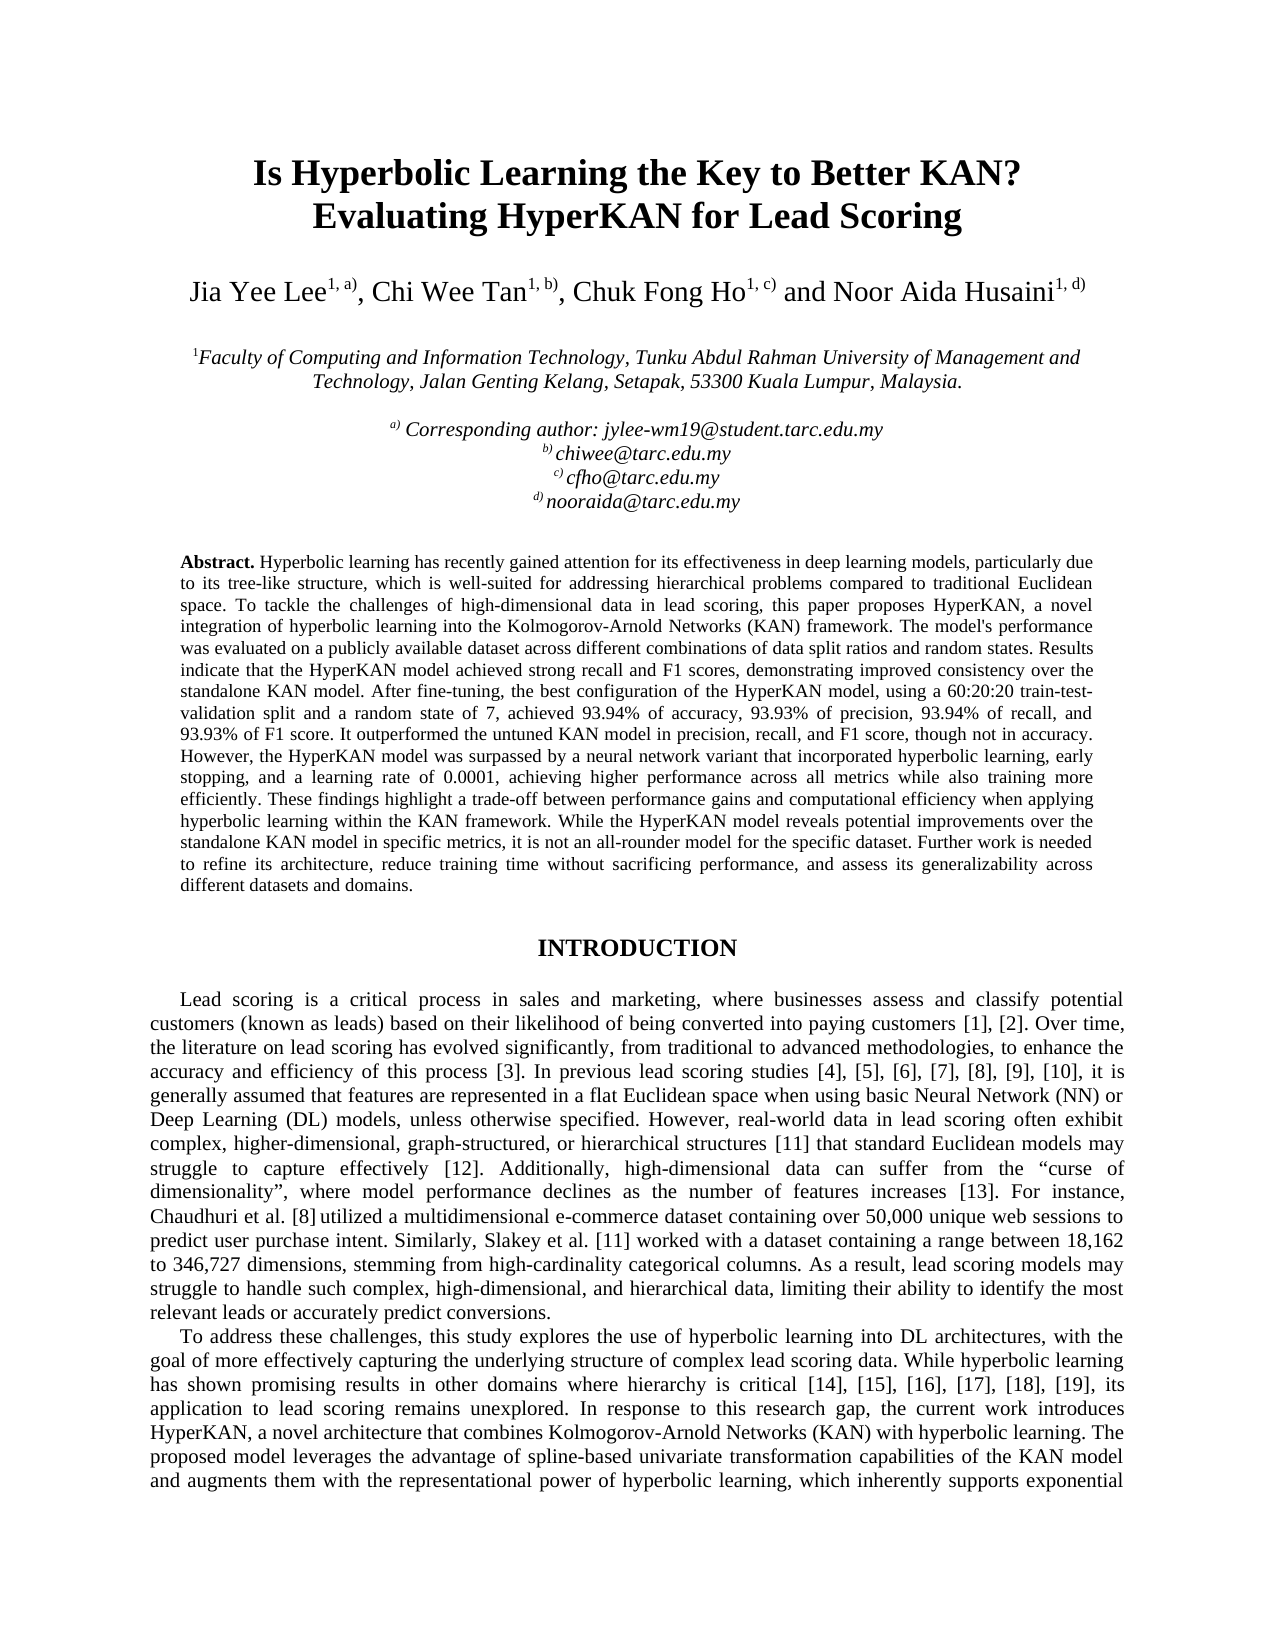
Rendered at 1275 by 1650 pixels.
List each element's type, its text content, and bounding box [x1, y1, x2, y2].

text Jia Yee Lee1, a), Chi Wee Tan1, b), Chuk Fong Ho1, c) and Noor Aida Husaini1, d) [150, 274, 1125, 307]
text Abstract. Hyperbolic learning has recently gained attention for its effectiveness in deep learning models, particularly due to its tree-like structure, which is well-suited for addressing hierarchical problems compared to traditional Euclidean space. To tackle the challenges of high-dimensional data in lead scoring, this paper proposes HyperKAN, a novel integration of hyperbolic learning into the Kolmogorov-Arnold Networks (KAN) framework. The model's performance was evaluated on a publicly available dataset across different combinations of data split ratios and random states. Results indicate that the HyperKAN model achieved strong recall and F1 scores, demonstrating improved consistency over the standalone KAN model. After fine-tuning, the best configuration of the HyperKAN model, using a 60:20:20 train-test-validation split and a random state of 7, achieved 93.94% of accuracy, 93.93% of precision, 93.94% of recall, and 93.93% of F1 score. It outperformed the untuned KAN model in precision, recall, and F1 score, though not in accuracy. However, the HyperKAN model was surpassed by a neural network variant that incorporated hyperbolic learning, early stopping, and a learning rate of 0.0001, achieving higher performance across all metrics while also training more efficiently. These findings highlight a trade-off between performance gains and computational efficiency when applying hyperbolic learning within the KAN framework. While the HyperKAN model reveals potential improvements over the standalone KAN model in specific metrics, it is not an all-rounder model for the specific dataset. Further work is needed to refine its architecture, reduce training time without sacrificing performance, and assess its generalizability across different datasets and domains. [180, 551, 1095, 896]
text 1Faculty of Computing and Information Technology, Tunku Abdul Rahman University of Management and Technology, Jalan Genting Kelang, Setapak, 53300 Kuala Lumpur, Malaysia. [150, 345, 1125, 393]
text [150, 1324, 1125, 1492]
text d) nooraida@tarc.edu.my [150, 489, 1125, 513]
subtitle Introduction [150, 933, 1125, 962]
text c) cfho@tarc.edu.my [150, 465, 1125, 489]
text a) Corresponding author: jylee-wm19@student.tarc.edu.my b) chiwee@tarc.edu.my [150, 417, 1125, 465]
title Is Hyperbolic Learning the Key to Better KAN? [150, 150, 1125, 193]
text Lead scoring is a critical process in sales and marketing, where businesses assess and classify potential customers (known as leads) based on their likelihood of being converted into paying customers . Over time, the literature on lead scoring has evolved significantly, from traditional to advanced methodologies, to enhance the accuracy and efficiency of this process . In previous lead scoring studies , it is generally assumed that features are represented in a flat Euclidean space when using basic Neural Network (NN) or Deep Learning (DL) models, unless otherwise specified. However, real-world data in lead scoring often exhibit complex, higher-dimensional, graph-structured, or hierarchical structures that standard Euclidean models may struggle to capture effectively . Additionally, high-dimensional data can suffer from the “curse of dimensionality”, where model performance declines as the number of features increases . For instance, utilized a multidimensional e-commerce dataset containing over 50,000 unique web sessions to predict user purchase intent. Similarly, worked with a dataset containing a range between 18,162 to 346,727 dimensions, stemming from high-cardinality categorical columns. As a result, lead scoring models may struggle to handle such complex, high-dimensional, and hierarchical data, limiting their ability to identify the most relevant leads or accurately predict conversions. [150, 987, 1125, 1324]
title Evaluating HyperKAN for Lead Scoring [150, 193, 1125, 236]
